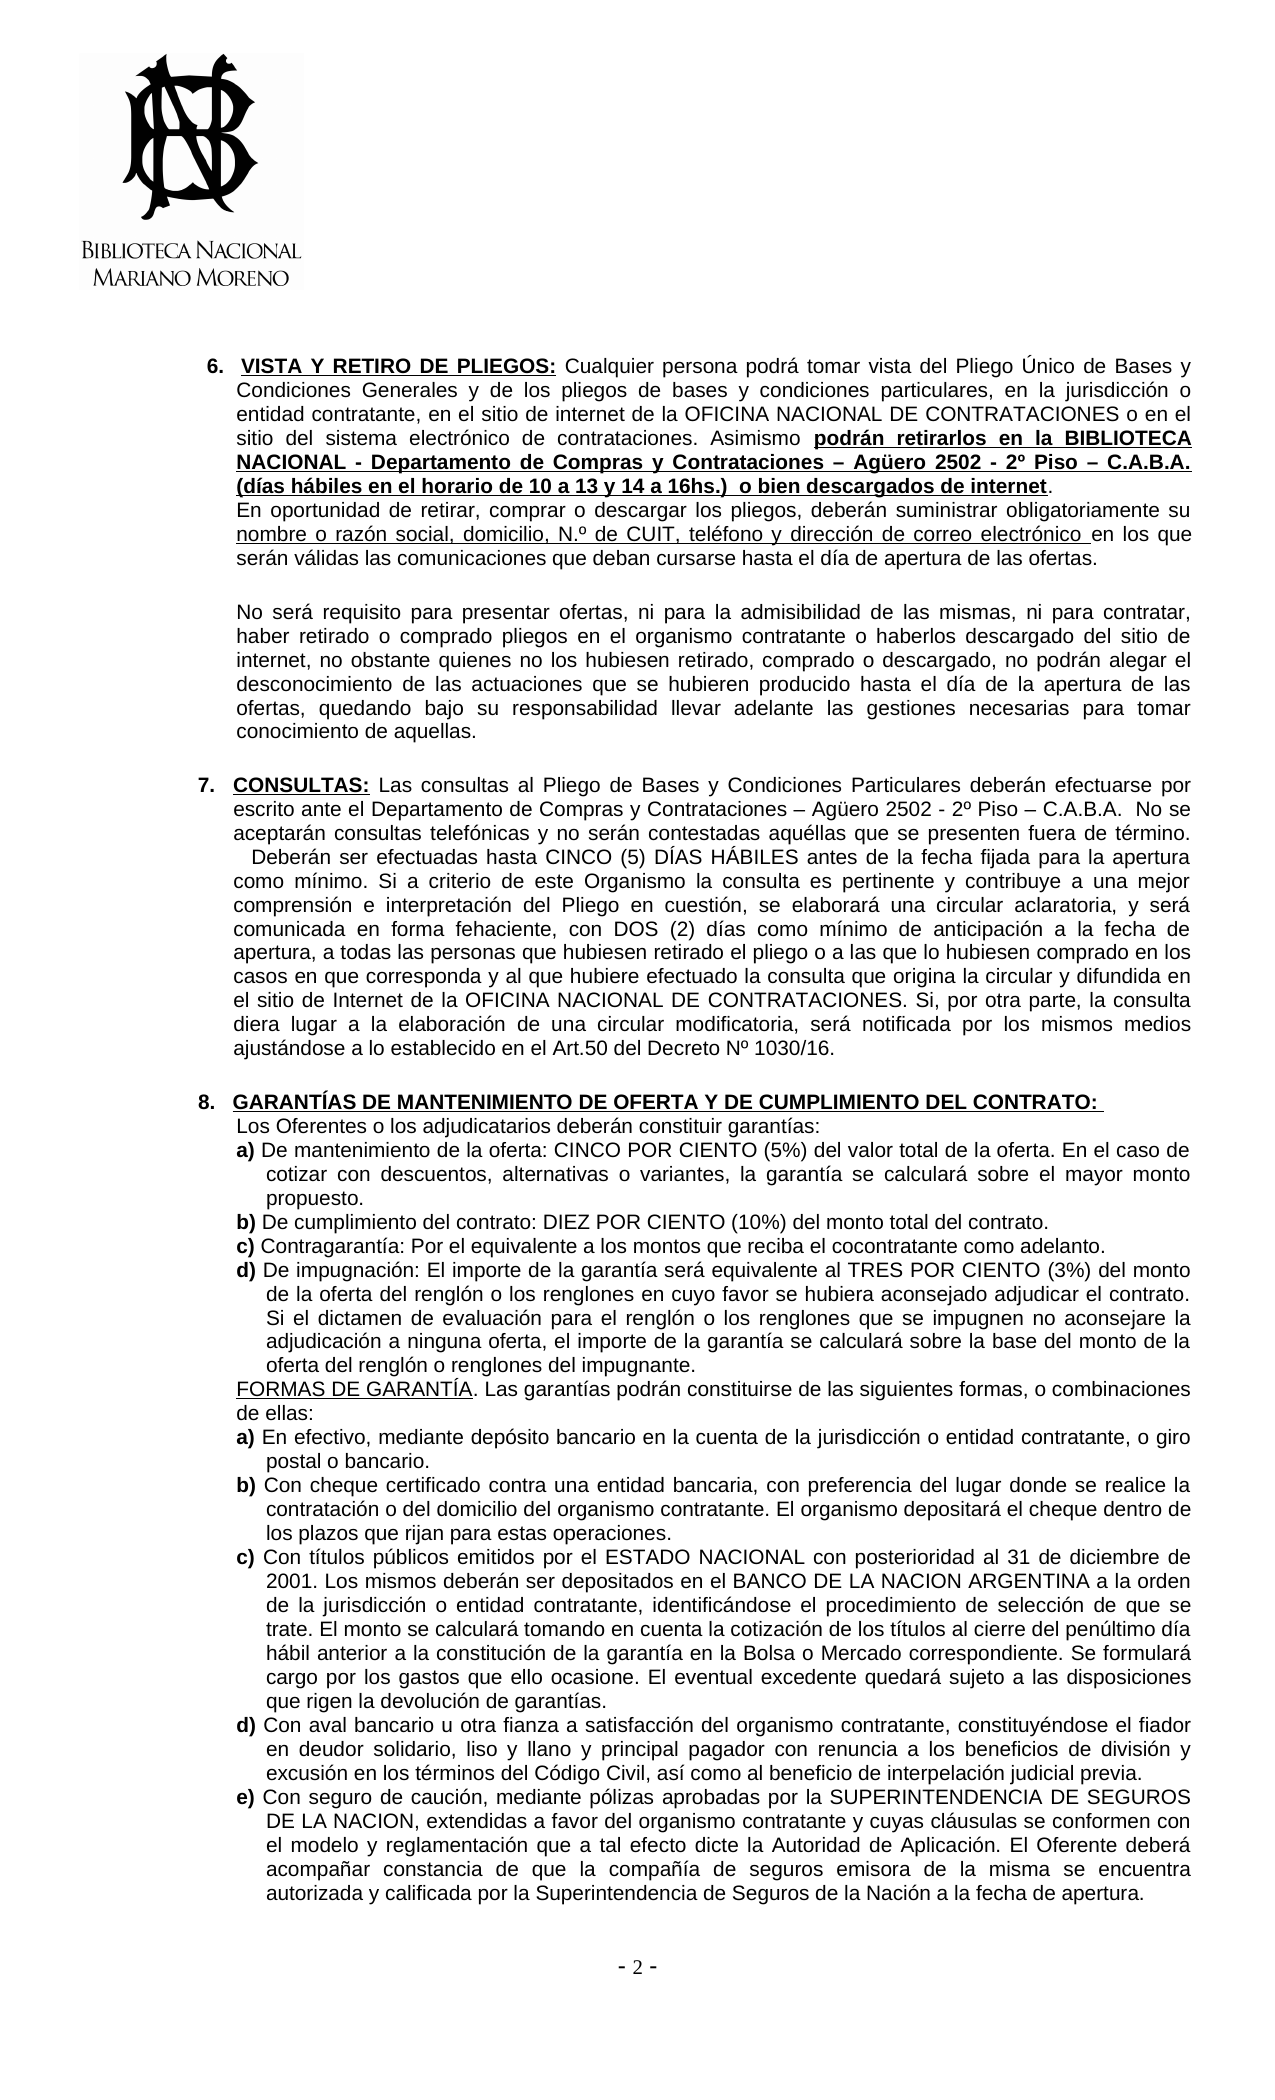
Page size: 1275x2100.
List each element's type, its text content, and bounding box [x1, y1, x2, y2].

text a) En efectivo, mediante depósito bancario en la cuenta de la jurisdicción o entidad contratante, o giro postal o bancario. [236, 1425, 1192, 1473]
text e) Con seguro de caución, mediante pólizas aprobadas por la SUPERINTENDENCIA DE SEGUROS DE LA NACION, extendidas a favor del organismo contratante y cuyas cláusulas se conformen con el modelo y reglamentación que a tal efecto dicte la Autoridad de Aplicación. El Oferente deberá acompañar constancia de que la compañía de seguros emisora de la misma se encuentra autorizada y calificada por la Superintendencia de Seguros de la Nación a la fecha de apertura. [236, 1784, 1192, 1904]
text b) Con cheque certificado contra una entidad bancaria, con preferencia del lugar donde se realice la contratación o del domicilio del organismo contratante. El organismo depositará el cheque dentro de los plazos que rijan para estas operaciones. [236, 1473, 1192, 1545]
text d) Con aval bancario u otra fianza a satisfacción del organismo contratante, constituyéndose el fiador en deudor solidario, liso y llano y principal pagador con renuncia a los beneficios de división y excusión en los términos del Código Civil, así como al beneficio de interpelación judicial previa. [236, 1713, 1192, 1784]
text Los Oferentes o los adjudicatarios deberán constituir garantías: [236, 1114, 1192, 1138]
text a) De mantenimiento de la oferta: CINCO POR CIENTO (5%) del valor total de la oferta. En el caso de cotizar con descuentos, alternativas o variantes, la garantía se calculará sobre el mayor monto propuesto. [236, 1138, 1192, 1209]
text 6. VISTA Y RETIRO DE PLIEGOS: Cualquier persona podrá tomar vista del Pliego Único de Bases y Condiciones Generales y de los pliegos de bases y condiciones particulares, en la jurisdicción o entidad contratante, en el sitio de internet de la OFICINA NACIONAL DE CONTRATACIONES o en el sitio del sistema electrónico de contrataciones. Asimismo podrán retirarlos en la BIBLIOTECA NACIONAL - Departamento de Compras y Contrataciones – Agüero 2502 - 2º Piso – C.A.B.A. (días hábiles en el horario de 10 a 13 y 14 a 16hs.) o bien descargados de internet. [207, 354, 1192, 498]
text 7. CONSULTAS: Las consultas al Pliego de Bases y Condiciones Particulares deberán efectuarse por escrito ante el Departamento de Compras y Contrataciones – Agüero 2502 - 2º Piso – C.A.B.A. No se aceptarán consultas telefónicas y no serán contestadas aquéllas que se presenten fuera de término. Deberán ser efectuadas hasta CINCO (5) DÍAS HÁBILES antes de la fecha fijada para la apertura como mínimo. Si a criterio de este Organismo la consulta es pertinente y contribuye a una mejor comprensión e interpretación del Pliego en cuestión, se elaborará una circular aclaratoria, y será comunicada en forma fehaciente, con DOS (2) días como mínimo de anticipación a la fecha de apertura, a todas las personas que hubiesen retirado el pliego o a las que lo hubiesen comprado en los casos en que corresponda y al que hubiere efectuado la consulta que origina la circular y difundida en el sitio de Internet de la OFICINA NACIONAL DE CONTRATACIONES. Si, por otra parte, la consulta diera lugar a la elaboración de una circular modificatoria, será notificada por los mismos medios ajustándose a lo establecido en el Art.50 del Decreto Nº 1030/16. [198, 773, 1192, 1060]
text b) De cumplimiento del contrato: DIEZ POR CIENTO (10%) del monto total del contrato. [236, 1209, 1192, 1233]
text c) Contragarantía: Por el equivalente a los montos que reciba el cocontratante como adelanto. [236, 1233, 1192, 1257]
text 8. GARANTÍAS DE MANTENIMIENTO DE OFERTA Y DE CUMPLIMIENTO DEL CONTRATO: [198, 1090, 1192, 1114]
text d) De impugnación: El importe de la garantía será equivalente al TRES POR CIENTO (3%) del monto de la oferta del renglón o los renglones en cuyo favor se hubiera aconsejado adjudicar el contrato. Si el dictamen de evaluación para el renglón o los renglones que se impugnen no aconsejare la adjudicación a ninguna oferta, el importe de la garantía se calculará sobre la base del monto de la oferta del renglón o renglones del impugnante. [236, 1257, 1192, 1377]
text FORMAS DE GARANTÍA. Las garantías podrán constituirse de las siguientes formas, o combinaciones de ellas: [177, 1377, 1192, 1425]
text c) Con títulos públicos emitidos por el ESTADO NACIONAL con posterioridad al 31 de diciembre de 2001. Los mismos deberán ser depositados en el BANCO DE LA NACION ARGENTINA a la orden de la jurisdicción o entidad contratante, identificándose el procedimiento de selección de que se trate. El monto se calculará tomando en cuenta la cotización de los títulos al cierre del penúltimo día hábil anterior a la constitución de la garantía en la Bolsa o Mercado correspondiente. Se formulará cargo por los gastos que ello ocasione. El eventual excedente quedará sujeto a las disposiciones que rigen la devolución de garantías. [236, 1545, 1192, 1713]
text En oportunidad de retirar, comprar o descargar los pliegos, deberán suministrar obligatoriamente su nombre o razón social, domicilio, N.º de CUIT, teléfono y dirección de correo electrónico en los que serán válidas las comunicaciones que deban cursarse hasta el día de apertura de las ofertas. [236, 498, 1192, 570]
text No será requisito para presentar ofertas, ni para la admisibilidad de las mismas, ni para contratar, haber retirado o comprado pliegos en el organismo contratante o haberlos descargado del sitio de internet, no obstante quienes no los hubiesen retirado, comprado o descargado, no podrán alegar el desconocimiento de las actuaciones que se hubieren producido hasta el día de la apertura de las ofertas, quedando bajo su responsabilidad llevar adelante las gestiones necesarias para tomar conocimiento de aquellas. [236, 599, 1192, 743]
